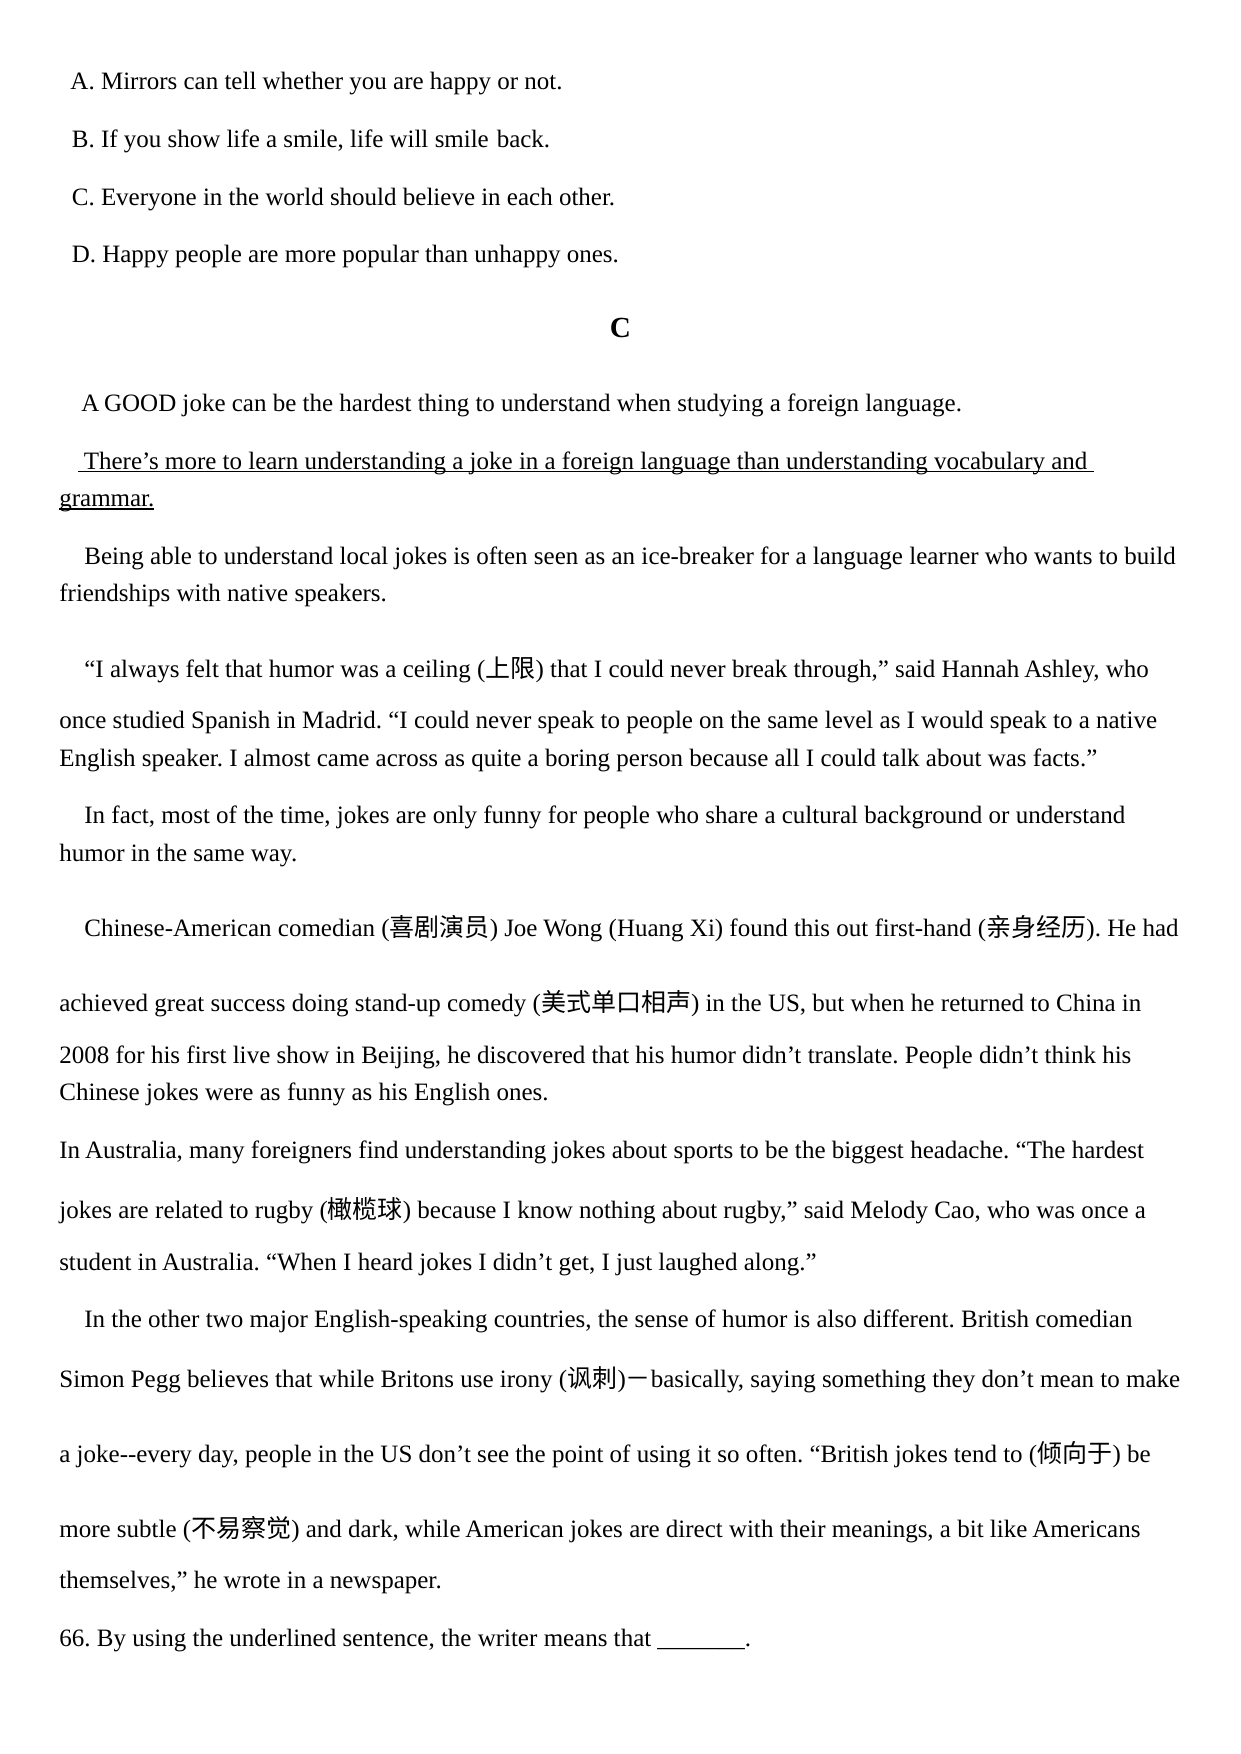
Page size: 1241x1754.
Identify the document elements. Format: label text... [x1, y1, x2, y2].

text In the other two major English-speaking countries, the sense of humor is also different. British comedian Simon Pegg believes that while Britons use irony (讽刺)－basically, saying something they don’t mean to make a joke--every day, people in the US don’t see the point of using it so often. “British jokes tend to (倾向于) be more subtle (不易察觉) and dark, while American jokes are direct with their meanings, a bit like Americans themselves,” he wrote in a newspaper. [59, 1302, 1181, 1596]
text Chinese-American comedian (喜剧演员) Joe Wong (Huang Xi) found this out first-hand (亲身经历). He had achieved great success doing stand-up comedy (美式单口相声) in the US, but when he returned to China in 2008 for his first live show in Beijing, he discovered that his humor didn’t translate. People didn’t think his Chinese jokes were as funny as his English ones. [59, 893, 1181, 1108]
text D. Happy people are more popular than unhappy ones. [59, 237, 1181, 270]
text 66. By using the underlined sentence, the writer means that _______. [59, 1621, 1181, 1654]
text Being able to understand local jokes is often seen as an ice-breaker for a language learner who wants to build friendships with native speakers. [59, 539, 1181, 609]
text “I always felt that humor was a ceiling (上限) that I could never break through,” said Hannah Ashley, who once studied Spanish in Madrid. “I could never speak to people on the same level as I would speak to a native English speaker. I almost came across as quite a boring person because all I could talk about was facts.” [59, 634, 1181, 773]
text In Australia, many foreigners find understanding jokes about sports to be the biggest headache. “The hardest jokes are related to rugby (橄榄球) because I know nothing about rugby,” said Melody Cao, who was once a student in Australia. “When I heard jokes I didn’t get, I just laughed along.” [59, 1133, 1181, 1277]
text There’s more to learn understanding a joke in a foreign language than understanding vocabulary and grammar. [59, 444, 1181, 514]
text A GOOD joke can be the hardest thing to understand when studying a foreign language. [59, 386, 1181, 418]
text In fact, most of the time, jokes are only funny for people who share a cultural background or understand humor in the same way. [59, 798, 1181, 868]
text A. Mirrors can tell whether you are happy or not. [59, 64, 1181, 97]
text B. If you show life a smile, life will smile back. [59, 122, 1181, 154]
text C. Everyone in the world should believe in each other. [59, 180, 1181, 212]
text C [59, 295, 1181, 360]
